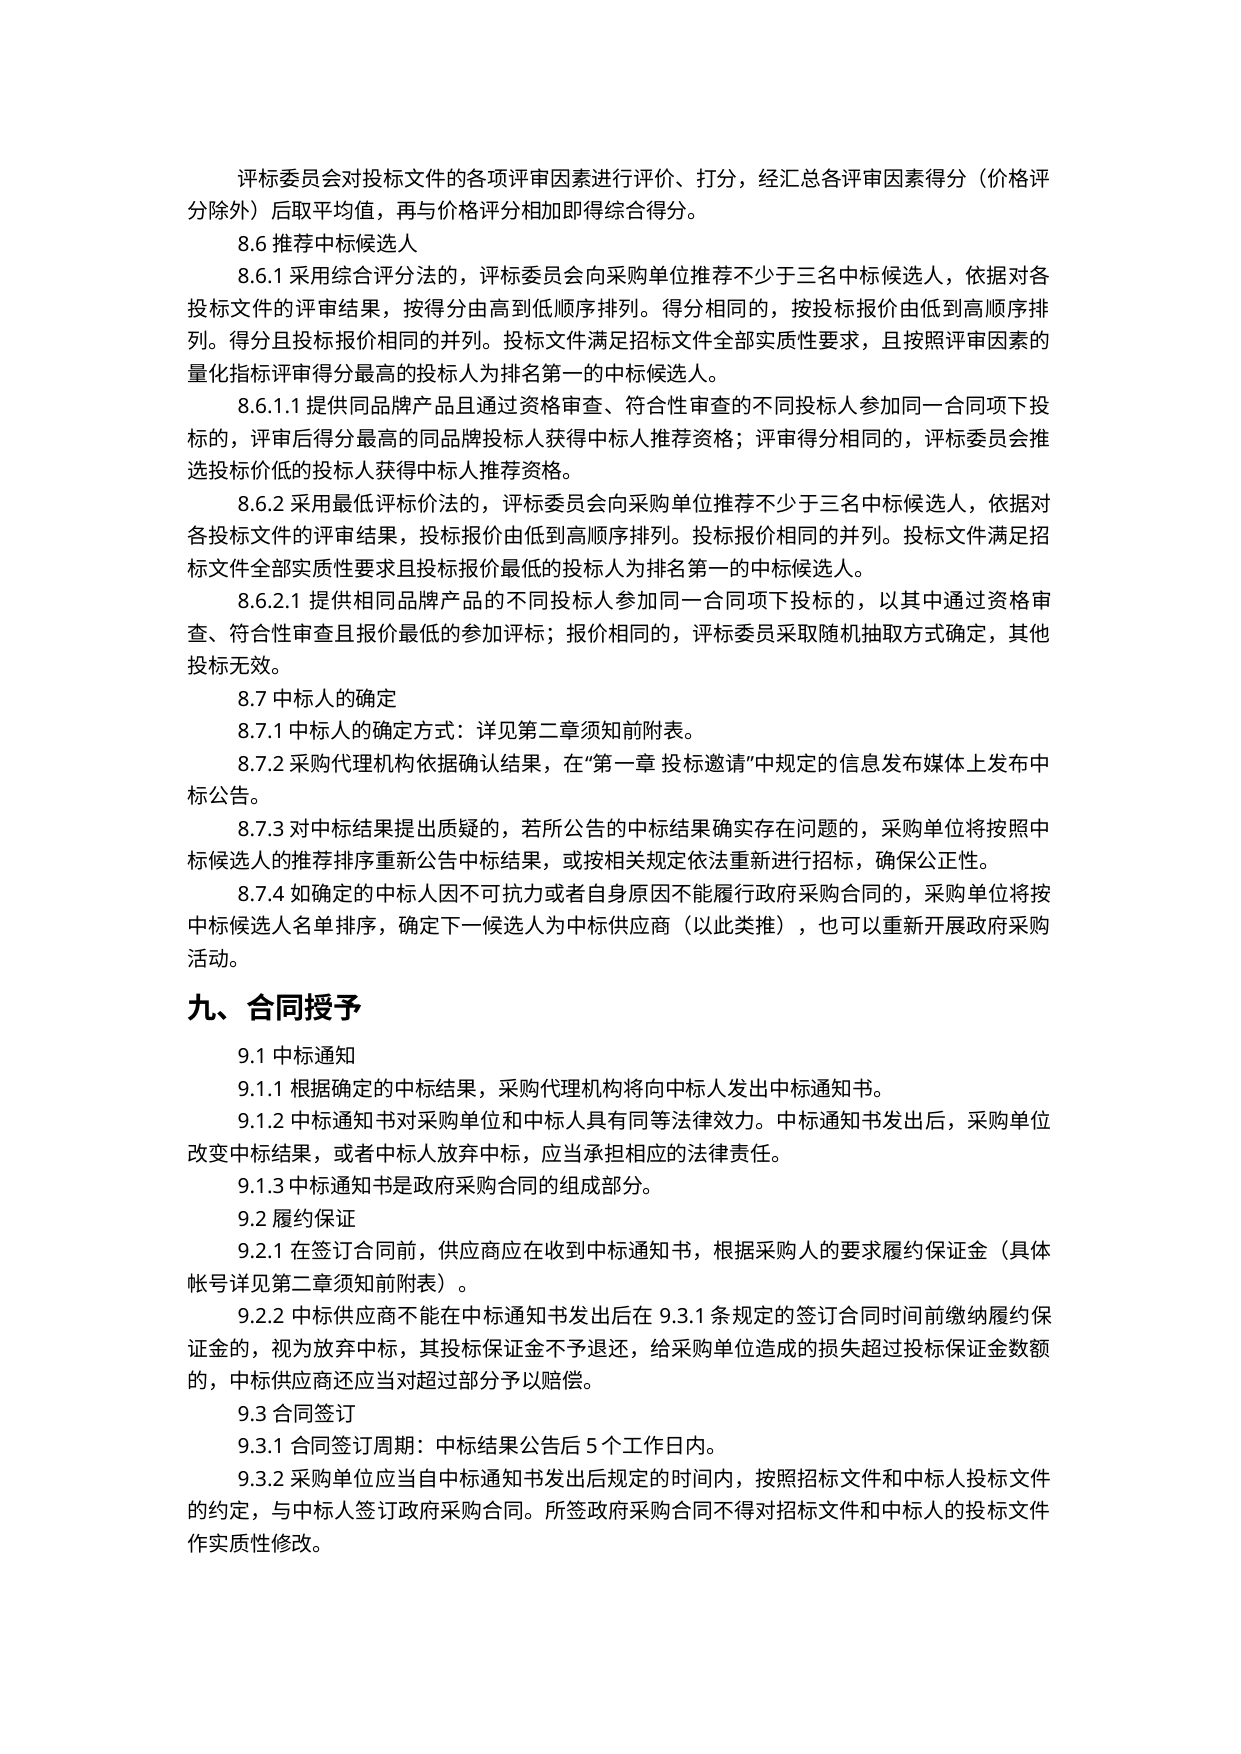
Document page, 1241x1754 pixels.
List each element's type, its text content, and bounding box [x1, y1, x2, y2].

text 8.7.1中标人的确定方式：详见第二章须知前附表。 [187, 714, 1053, 747]
text 9.1.1 根据确定的中标结果，采购代理机构将向中标人发出中标通知书。 [187, 1072, 1053, 1104]
text 8.6.2.1 提供相同品牌产品的不同投标人参加同一合同项下投标的，以其中通过资格审查、符合性审查且报价最低的参加评标；报价相同的，评标委员采取随机抽取方式确定，其他投标无效。 [187, 584, 1053, 682]
text 8.7.3对中标结果提出质疑的，若所公告的中标结果确实存在问题的，采购单位将按照中标候选人的推荐排序重新公告中标结果，或按相关规定依法重新进行招标，确保公正性。 [187, 812, 1053, 877]
text 9.3.2 采购单位应当自中标通知书发出后规定的时间内，按照招标文件和中标人投标文件的约定，与中标人签订政府采购合同。所签政府采购合同不得对招标文件和中标人的投标文件作实质性修改。 [187, 1462, 1053, 1559]
text 9.1.2 中标通知书对采购单位和中标人具有同等法律效力。中标通知书发出后，采购单位改变中标结果，或者中标人放弃中标，应当承担相应的法律责任。 [187, 1104, 1053, 1169]
text 9.3 合同签订 [187, 1397, 1053, 1429]
text 8.6.1采用综合评分法的，评标委员会向采购单位推荐不少于三名中标候选人，依据对各投标文件的评审结果，按得分由高到低顺序排列。得分相同的，按投标报价由低到高顺序排列。得分且投标报价相同的并列。投标文件满足招标文件全部实质性要求，且按照评审因素的量化指标评审得分最高的投标人为排名第一的中标候选人。 [187, 259, 1053, 389]
text 9.2.1 在签订合同前，供应商应在收到中标通知书，根据采购人的要求履约保证金（具体帐号详见第二章须知前附表）。 [187, 1234, 1053, 1299]
text 九、合同授予 [187, 974, 1053, 1039]
text 8.6 推荐中标候选人 [187, 227, 1053, 259]
text 8.7.2采购代理机构依据确认结果，在“第一章 投标邀请”中规定的信息发布媒体上发布中标公告。 [187, 747, 1053, 812]
text 8.7 中标人的确定 [187, 682, 1053, 714]
text 9.2.2 中标供应商不能在中标通知书发出后在9.3.1条规定的签订合同时间前缴纳履约保证金的，视为放弃中标，其投标保证金不予退还，给采购单位造成的损失超过投标保证金数额的，中标供应商还应当对超过部分予以赔偿。 [187, 1299, 1053, 1397]
text 8.7.4 如确定的中标人因不可抗力或者自身原因不能履行政府采购合同的，采购单位将按中标候选人名单排序，确定下一候选人为中标供应商（以此类推），也可以重新开展政府采购活动。 [187, 877, 1053, 974]
text 评标委员会对投标文件的各项评审因素进行评价、打分，经汇总各评审因素得分（价格评分除外）后取平均值，再与价格评分相加即得综合得分。 [187, 162, 1053, 227]
text 9.1 中标通知 [187, 1039, 1053, 1072]
text 8.6.1.1提供同品牌产品且通过资格审查、符合性审查的不同投标人参加同一合同项下投标的，评审后得分最高的同品牌投标人获得中标人推荐资格；评审得分相同的，评标委员会推选投标价低的投标人获得中标人推荐资格。 [187, 389, 1053, 487]
text 9.1.3中标通知书是政府采购合同的组成部分。 [187, 1169, 1053, 1202]
text 9.2 履约保证 [187, 1202, 1053, 1234]
text 8.6.2 采用最低评标价法的，评标委员会向采购单位推荐不少于三名中标候选人，依据对各投标文件的评审结果，投标报价由低到高顺序排列。投标报价相同的并列。投标文件满足招标文件全部实质性要求且投标报价最低的投标人为排名第一的中标候选人。 [187, 487, 1053, 584]
text 9.3.1 合同签订周期：中标结果公告后5个工作日内。 [187, 1429, 1053, 1462]
